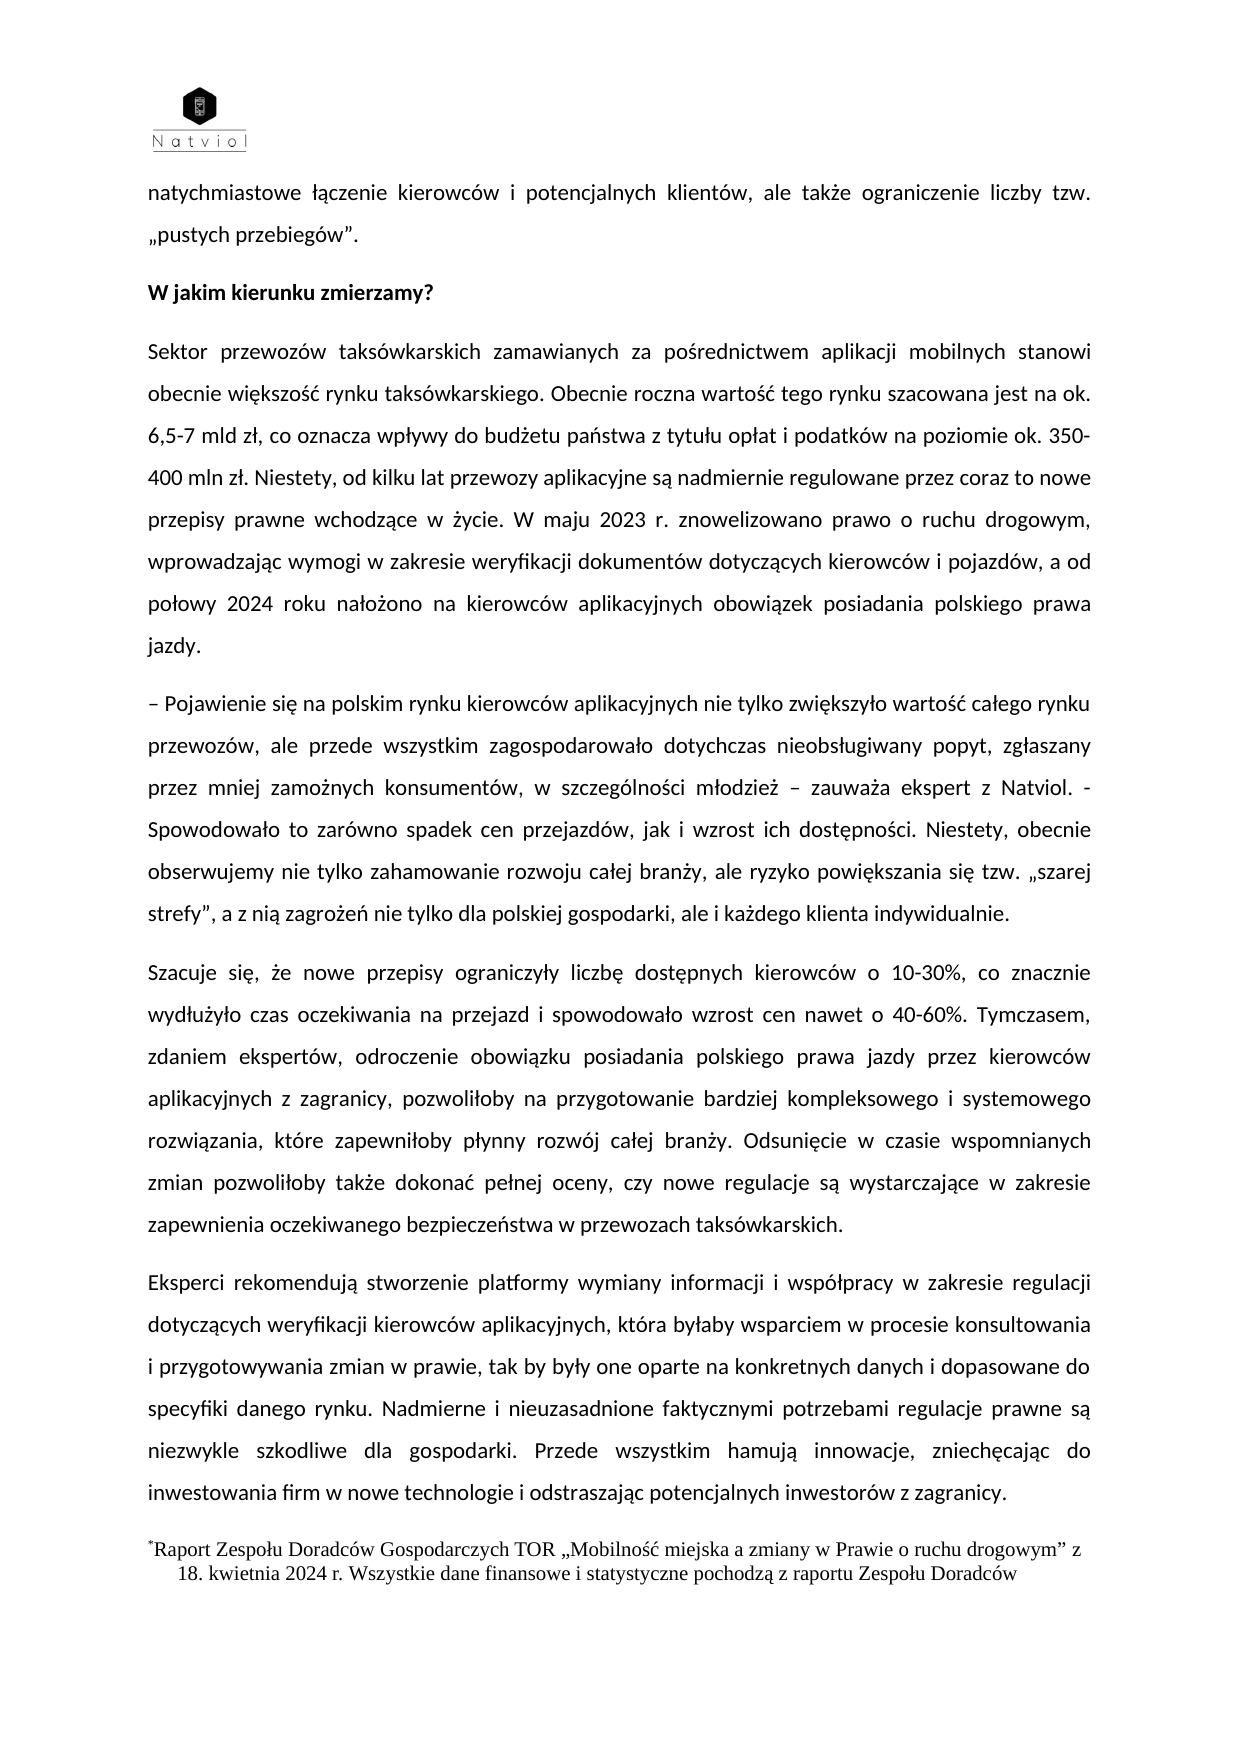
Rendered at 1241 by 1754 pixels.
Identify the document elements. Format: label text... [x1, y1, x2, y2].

text – Pojawienie się na polskim rynku kierowców aplikacyjnych nie tylko zwiększyło wartość całego rynku przewozów, ale przede wszystkim zagospodarowało dotychczas nieobsługiwany popyt, zgłaszany przez mniej zamożnych konsumentów, w szczególności młodzież – zauważa ekspert z Natviol. - Spowodowało to zarówno spadek cen przejazdów, jak i wzrost ich dostępności. Niestety, obecnie obserwujemy nie tylko zahamowanie rozwoju całej branży, ale ryzyko powiększania się tzw. „szarej strefy”, a z nią zagrożeń nie tylko dla polskiej gospodarki, ale i każdego klienta indywidualnie. [148, 689, 1093, 927]
text Sektor przewozów taksówkarskich zamawianych za pośrednictwem aplikacji mobilnych stanowi obecnie większość rynku taksówkarskiego. Obecnie roczna wartość tego rynku szacowana jest na ok. 6,5-7 mld zł, co oznacza wpływy do budżetu państwa z tytułu opłat i podatków na poziomie ok. 350-400 mln zł. Niestety, od kilku lat przewozy aplikacyjne są nadmiernie regulowane przez coraz to nowe przepisy prawne wchodzące w życie. W maju 2023 r. znowelizowano prawo o ruchu drogowym, wprowadzając wymogi w zakresie weryfikacji dokumentów dotyczących kierowców i pojazdów, a od połowy 2024 roku nałożono na kierowców aplikacyjnych obowiązek posiadania polskiego prawa jazdy. [148, 337, 1093, 659]
text Szacuje się, że nowe przepisy ograniczyły liczbę dostępnych kierowców o 10-30%, co znacznie wydłużyło czas oczekiwania na przejazd i spowodowało wzrost cen nawet o 40-60%. Tymczasem, zdaniem ekspertów, odroczenie obowiązku posiadania polskiego prawa jazdy przez kierowców aplikacyjnych z zagranicy, pozwoliłoby na przygotowanie bardziej kompleksowego i systemowego rozwiązania, które zapewniłoby płynny rozwój całej branży. Odsunięcie w czasie wspomnianych zmian pozwoliłoby także dokonać pełnej oceny, czy nowe regulacje są wystarczające w zakresie zapewnienia oczekiwanego bezpieczeństwa w przewozach taksówkarskich. [148, 958, 1093, 1238]
text W jakim kierunku zmierzamy? [148, 278, 1093, 306]
text Eksperci rekomendują stworzenie platformy wymiany informacji i współpracy w zakresie regulacji dotyczących weryfikacji kierowców aplikacyjnych, która byłaby wsparciem w procesie konsultowania i przygotowywania zmian w prawie, tak by były one oparte na konkretnych danych i dopasowane do specyfiki danego rynku. Nadmierne i nieuzasadnione faktycznymi potrzebami regulacje prawne są niezwykle szkodliwe dla gospodarki. Przede wszystkim hamują innowacje, zniechęcając do inwestowania firm w nowe technologie i odstraszając potencjalnych inwestorów z zagranicy. [148, 1268, 1093, 1506]
picture [147, 73, 252, 178]
